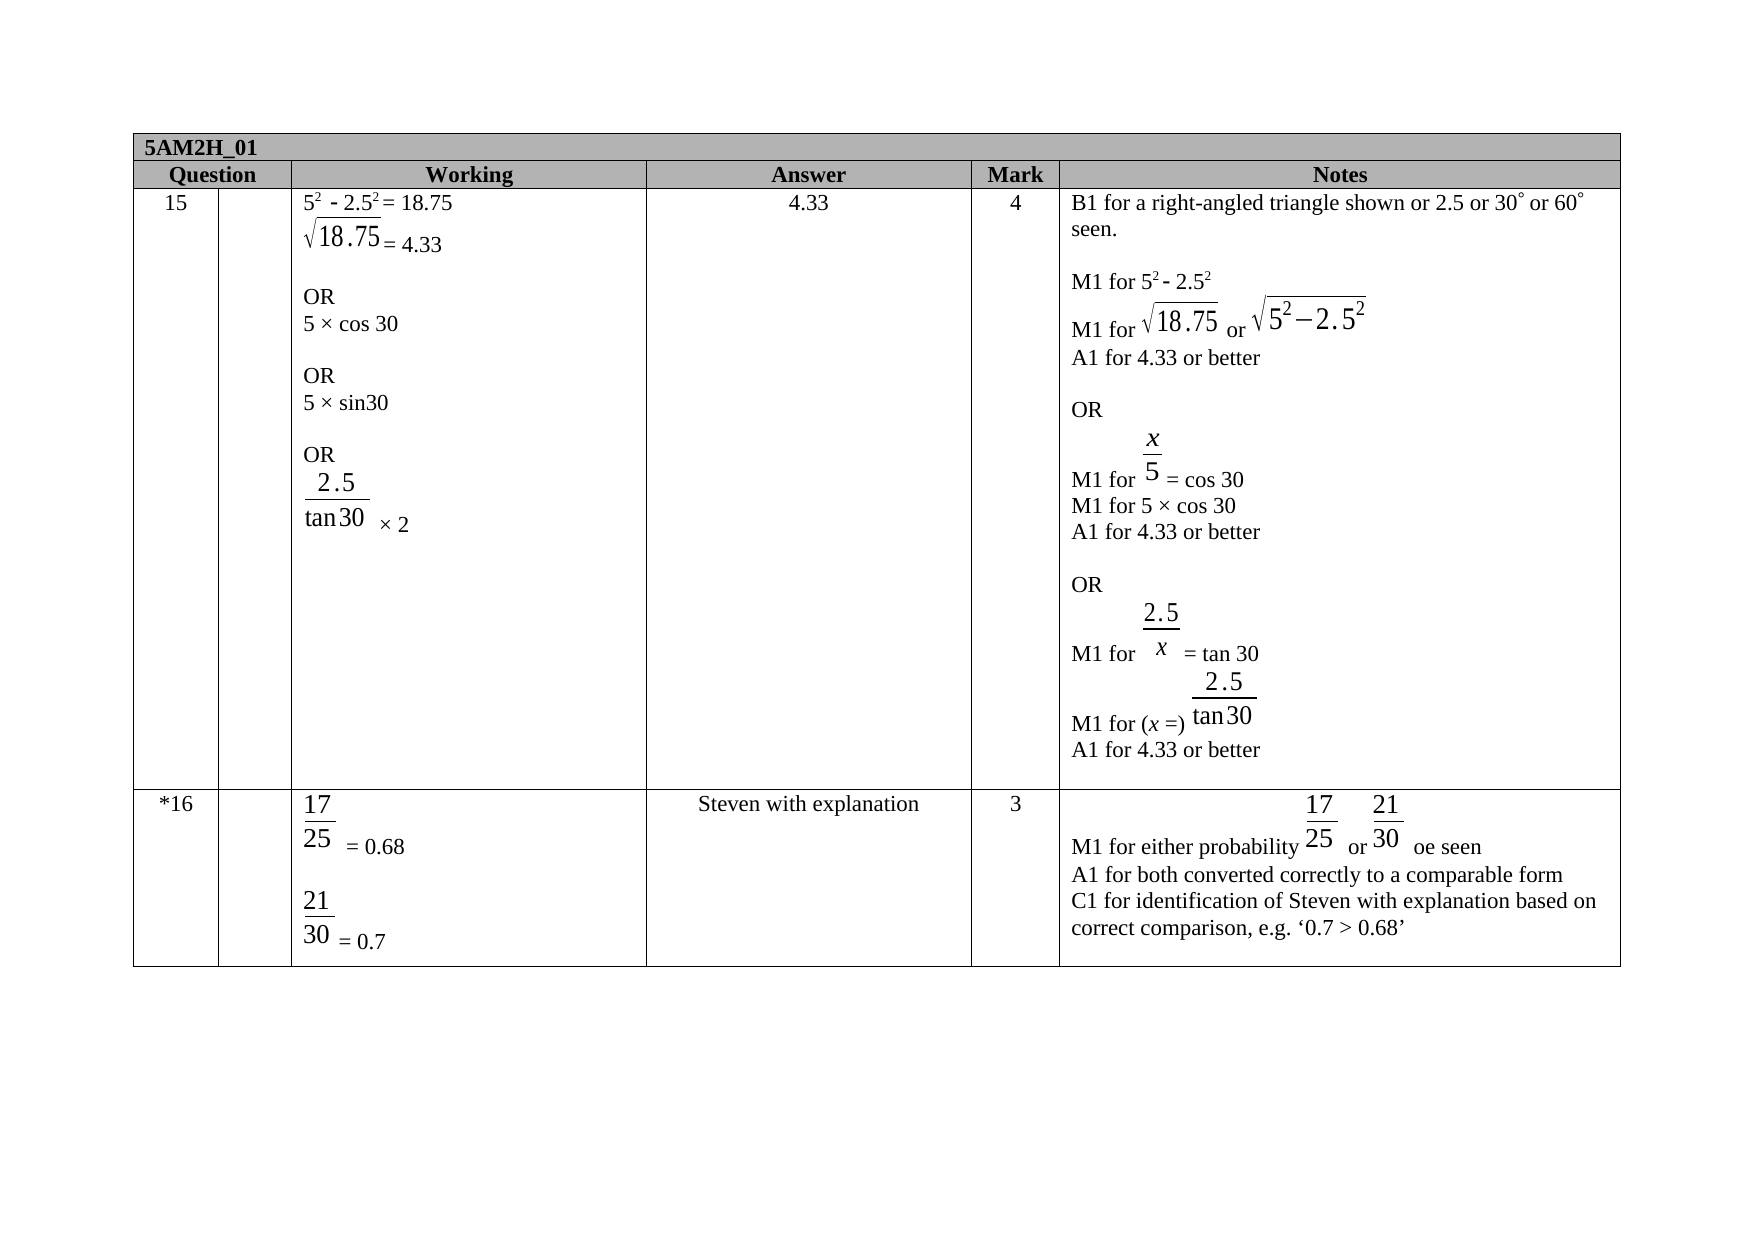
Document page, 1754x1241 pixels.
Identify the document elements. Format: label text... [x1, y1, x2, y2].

table_header 5AM2H_01 [134, 134, 1620, 160]
table_cell 3 [972, 790, 1059, 966]
table_cell Answer [647, 161, 971, 188]
table_cell 52 2.52 = 18.75 = 4.33 OR 5 × cos 30 OR 5 × sin30 OR × 2 [292, 189, 646, 789]
table_cell 4.33 [647, 189, 971, 789]
table_cell [219, 189, 291, 789]
table_cell Working [292, 161, 646, 188]
table_cell 4 [972, 189, 1059, 789]
table_cell M1 for either probability or oe seen A1 for both converted correctly to a comparable form C1 for identification of Steven with explanation based on correct comparison, e.g. ‘0.7 > 0.68’ [1060, 790, 1620, 966]
table_cell [219, 790, 291, 966]
table_cell *16 [134, 790, 218, 966]
table_cell B1 for a right-angled triangle shown or 2.5 or 30 or 60 seen. M1 for 52 2.52 M1 for or A1 for 4.33 or better OR M1 for = cos 30 M1 for 5 × cos 30 A1 for 4.33 or better OR M1 for = tan 30 M1 for (x =) A1 for 4.33 or better [1060, 189, 1620, 789]
table_cell Notes [1060, 161, 1620, 188]
table_cell Question [134, 161, 291, 188]
table_cell Steven with explanation [647, 790, 971, 966]
table_cell = 0.68 = 0.7 [292, 790, 646, 966]
table_cell Mark [972, 161, 1059, 188]
table_cell 15 [134, 189, 218, 789]
